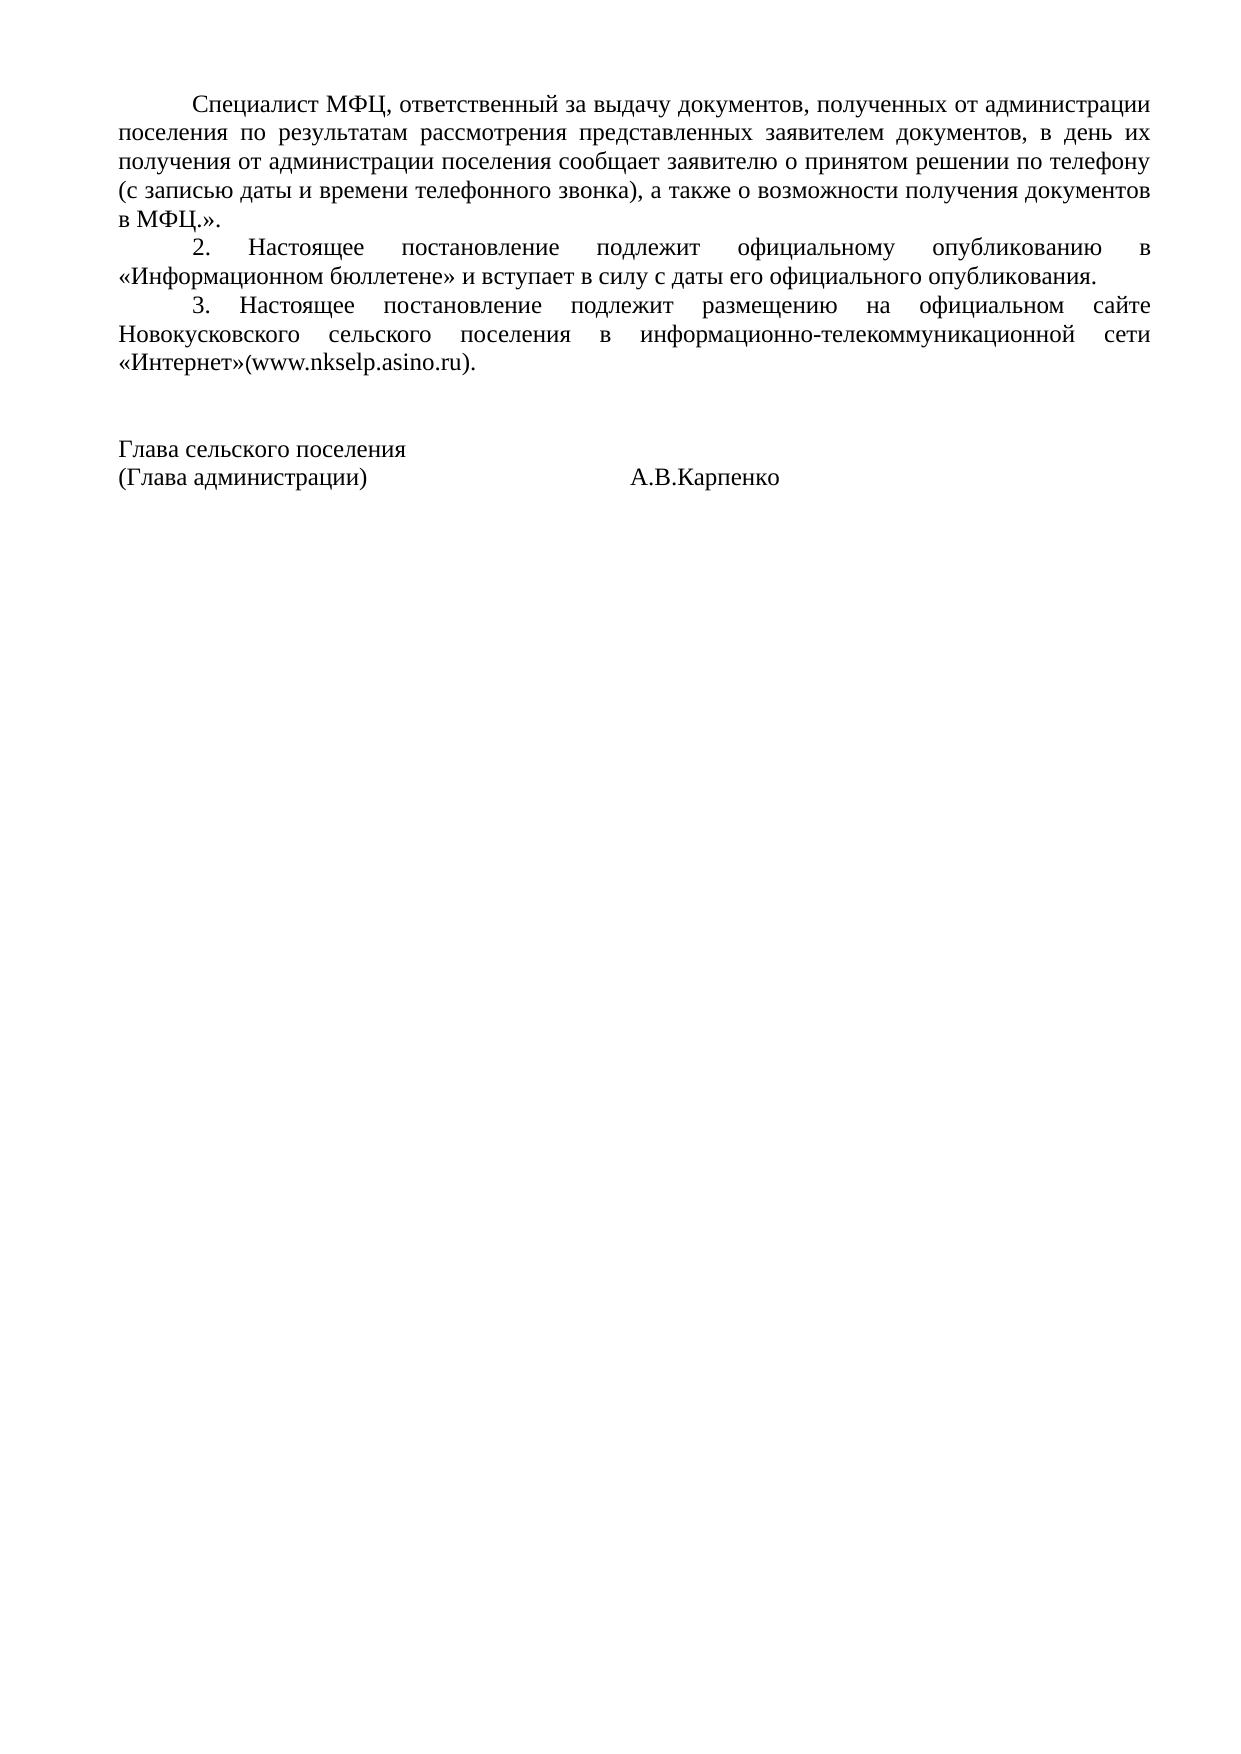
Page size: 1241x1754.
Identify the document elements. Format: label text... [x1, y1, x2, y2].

text 3. Настоящее постановление подлежит размещению на официальном сайте Новокусковского сельского поселения в информационно-телекоммуникационной сети «Интернет»(www.nkselp.asino.ru). [118, 290, 1152, 376]
text (Глава администрации) А.В.Карпенко [118, 462, 1152, 491]
text 2. Настоящее постановление подлежит официальному опубликованию в «Информационном бюллетене» и вступает в силу с даты его официального опубликования. [118, 232, 1152, 290]
text Специалист МФЦ, ответственный за выдачу документов, полученных от администрации поселения по результатам рассмотрения представленных заявителем документов, в день их получения от администрации поселения сообщает заявителю о принятом решении по телефону (с записью даты и времени телефонного звонка), а также о возможности получения документов в МФЦ.». [118, 89, 1152, 232]
text Глава сельского поселения [118, 434, 1152, 462]
